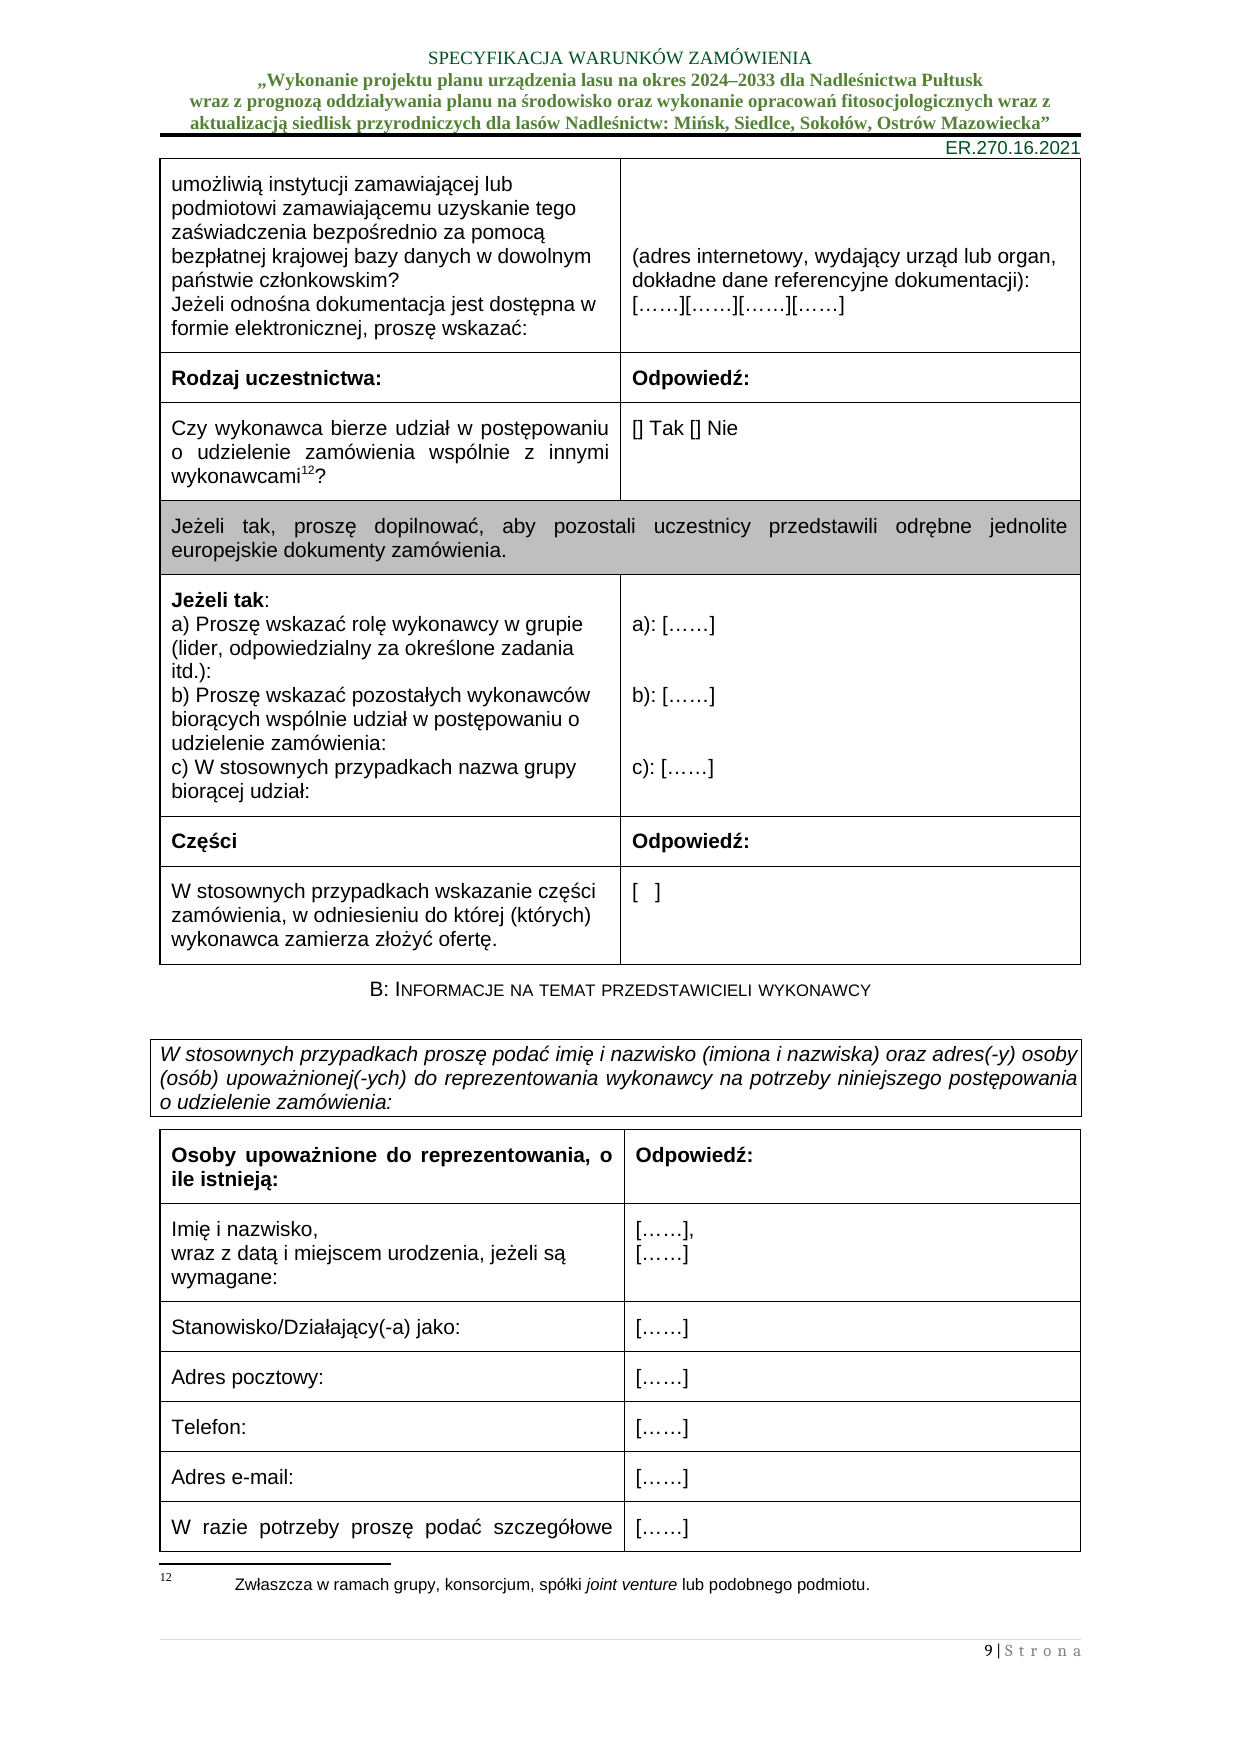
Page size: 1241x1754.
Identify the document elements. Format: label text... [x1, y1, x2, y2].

table_cell Jeżeli tak, proszę dopilnować, aby pozostali uczestnicy przedstawili odrębne jednolite europejskie dokumenty zamówienia. [161, 501, 1080, 574]
table_header Osoby upoważnione do reprezentowania, o ile istnieją: [161, 1130, 624, 1203]
table_cell Telefon: [161, 1402, 624, 1451]
table_cell Rodzaj uczestnictwa: [161, 353, 620, 402]
table_cell [……] [625, 1402, 1080, 1451]
table_cell a): [……] b): [……] c): [……] [621, 575, 1080, 816]
table_cell [] Tak [] Nie [621, 403, 1080, 500]
table_cell [……] [625, 1502, 1080, 1551]
table_cell Adres pocztowy: [161, 1352, 624, 1401]
table_cell Części [161, 817, 620, 866]
table_cell Odpowiedź: [621, 353, 1080, 402]
table_cell [ ] [621, 867, 1080, 963]
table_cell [621, 159, 1080, 352]
text B: Informacje na temat przedstawicieli wykonawcy [159, 977, 1081, 1001]
table_cell Jeżeli tak: a) Proszę wskazać rolę wykonawcy w grupie (lider, odpowiedzialny za określone zadania itd.): b) Proszę wskazać pozostałych wykonawców biorących wspólnie udział w postępowaniu o udzielenie zamówienia: c) W stosownych przypadkach nazwa grupy biorącej udział: [161, 575, 620, 816]
table_cell W stosownych przypadkach wskazanie części zamówienia, w odniesieniu do której (których) wykonawca zamierza złożyć ofertę. [161, 867, 620, 963]
table_cell [……] [625, 1352, 1080, 1401]
table_cell Odpowiedź: [621, 817, 1080, 866]
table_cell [161, 1502, 624, 1551]
table_cell Stanowisko/Działający(-a) jako: [161, 1302, 624, 1351]
table_cell [……], [……] [625, 1204, 1080, 1301]
table_header Odpowiedź: [625, 1130, 1080, 1203]
table_cell [……] [625, 1452, 1080, 1501]
text W stosownych przypadkach proszę podać imię i nazwisko (imiona i nazwiska) oraz adres(-y) osoby (osób) upoważnionej(-ych) do reprezentowania wykonawcy na potrzeby niniejszego postępowania o udzielenie zamówienia: [151, 1040, 1081, 1116]
table_cell Adres e-mail: [161, 1452, 624, 1501]
table_cell Imię i nazwisko, wraz z datą i miejscem urodzenia, jeżeli są wymagane: [161, 1204, 624, 1301]
table_cell [……] [625, 1302, 1080, 1351]
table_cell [161, 159, 620, 352]
table_cell Czy wykonawca bierze udział w postępowaniu o udzielenie zamówienia wspólnie z innymi wykonawcami? [161, 403, 620, 500]
